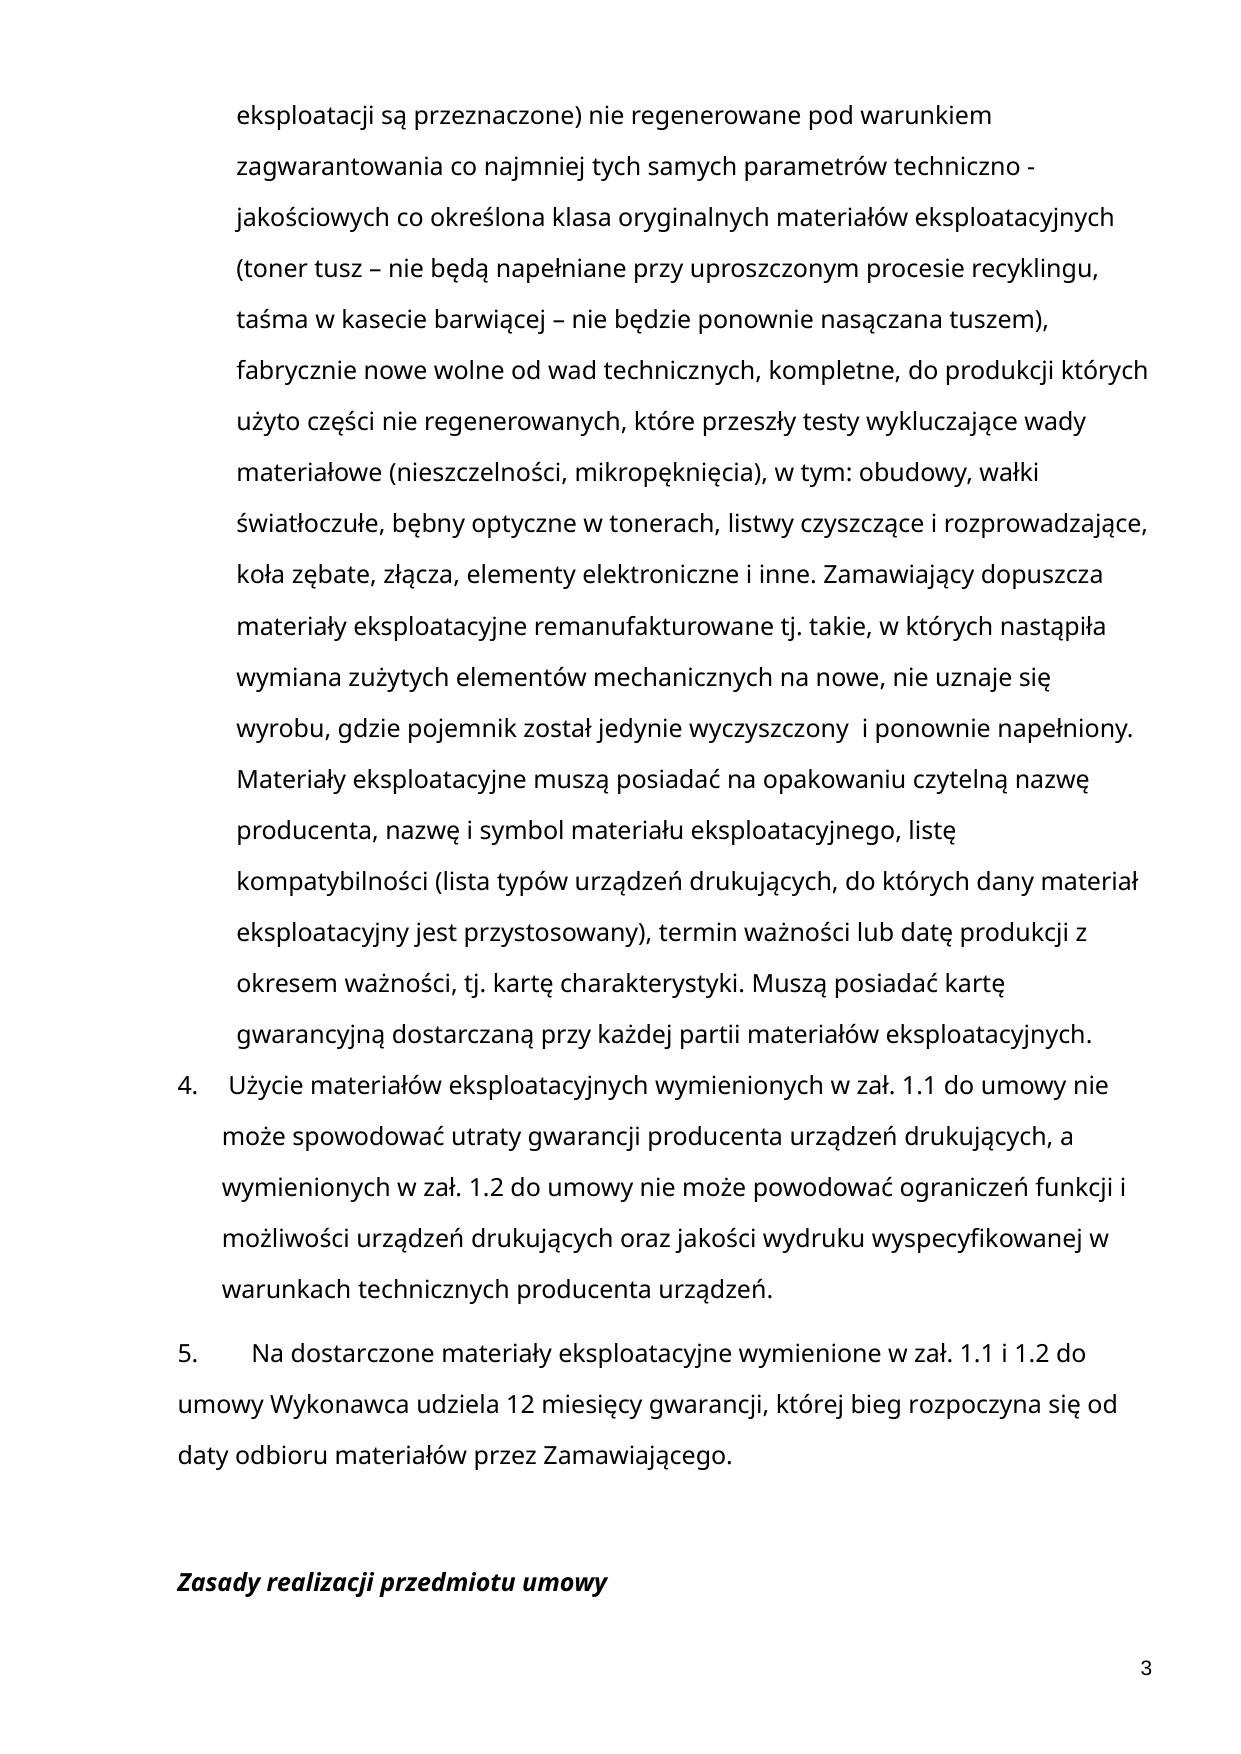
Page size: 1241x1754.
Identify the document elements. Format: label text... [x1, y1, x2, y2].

text Materiały eksploatacyjne muszą posiadać na opakowaniu czytelną nazwę producenta, nazwę i symbol materiału eksploatacyjnego, listę kompatybilności (lista typów urządzeń drukujących, do których dany materiał eksploatacyjny jest przystosowany), termin ważności lub datę produkcji z okresem ważności, tj. kartę charakterystyki. Muszą posiadać kartę gwarancyjną dostarczaną przy każdej partii materiałów eksploatacyjnych. [177, 761, 1152, 1051]
list Na dostarczone materiały eksploatacyjne wymienione w zał. 1.1 i 1.2 do umowy Wykonawca udziela 12 miesięcy gwarancji, której bieg rozpoczyna się od daty odbioru materiałów przez Zamawiającego. [177, 1335, 1152, 1471]
text Zasady realizacji przedmiotu umowy [177, 1564, 1152, 1598]
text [236, 98, 1152, 744]
list Użycie materiałów eksploatacyjnych wymienionych w zał. 1.1 do umowy nie może spowodować utraty gwarancji producenta urządzeń drukujących, a wymienionych w zał. 1.2 do umowy nie może powodować ograniczeń funkcji i możliwości urządzeń drukujących oraz jakości wydruku wyspecyfikowanej w warunkach technicznych producenta urządzeń. [177, 1067, 1152, 1306]
